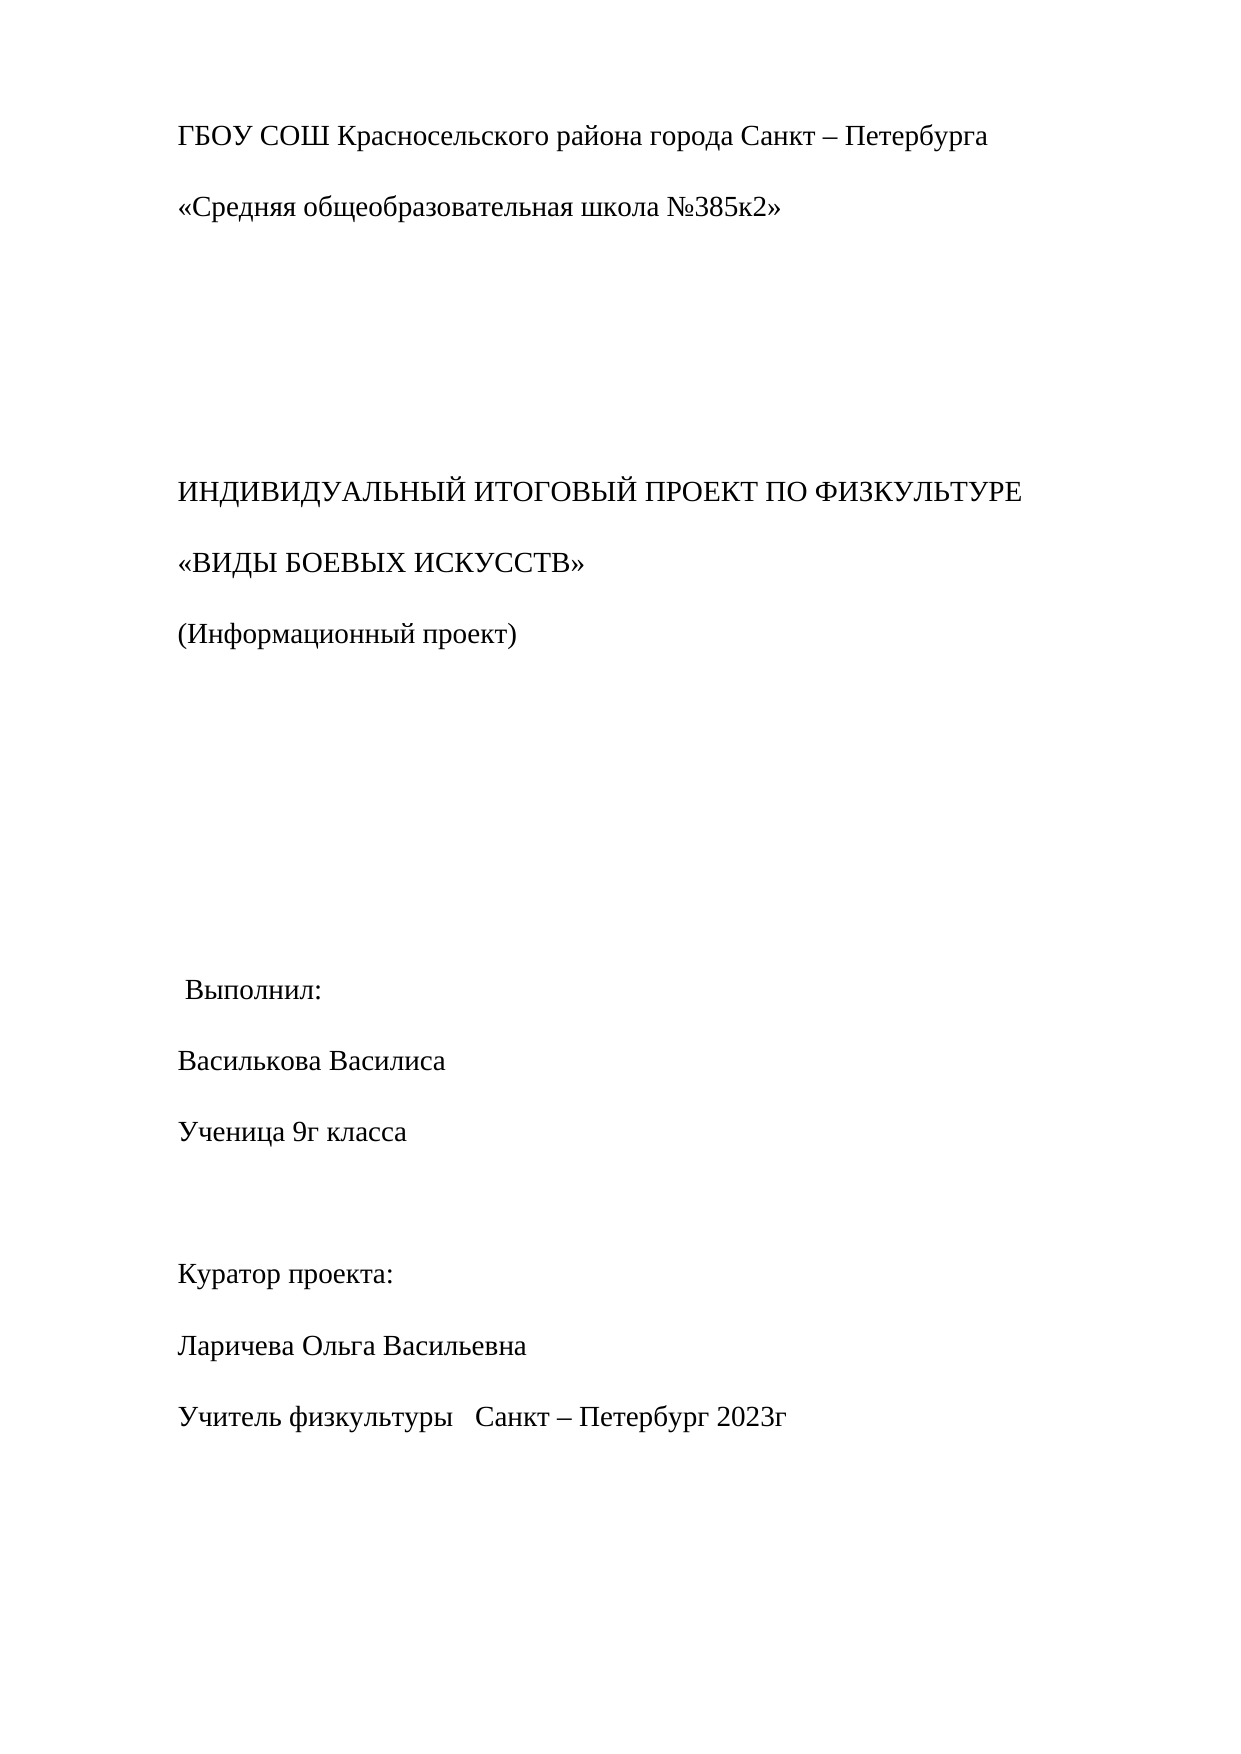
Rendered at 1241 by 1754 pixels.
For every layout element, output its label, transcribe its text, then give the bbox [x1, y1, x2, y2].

text ИНДИВИДУАЛЬНЫЙ ИТОГОВЫЙ ПРОЕКТ ПО ФИЗКУЛЬТУРЕ [177, 474, 1152, 507]
text Куратор проекта: [177, 1256, 1152, 1290]
text Учитель физкультуры Санкт – Петербург 2023г [177, 1399, 1152, 1432]
text «Средняя общеобразовательная школа №385к2» [177, 189, 1152, 223]
text Выполнил: [177, 972, 1152, 1005]
text «ВИДЫ БОЕВЫХ ИСКУССТВ» [177, 545, 1152, 578]
text (Информационный проект) [177, 616, 1152, 650]
text Василькова Василиса [177, 1043, 1152, 1077]
text Ученица 9г класса [177, 1114, 1152, 1148]
text ГБОУ СОШ Красносельского района города Санкт – Петербурга [177, 118, 1152, 152]
text Ларичева Ольга Васильевна [177, 1328, 1152, 1361]
